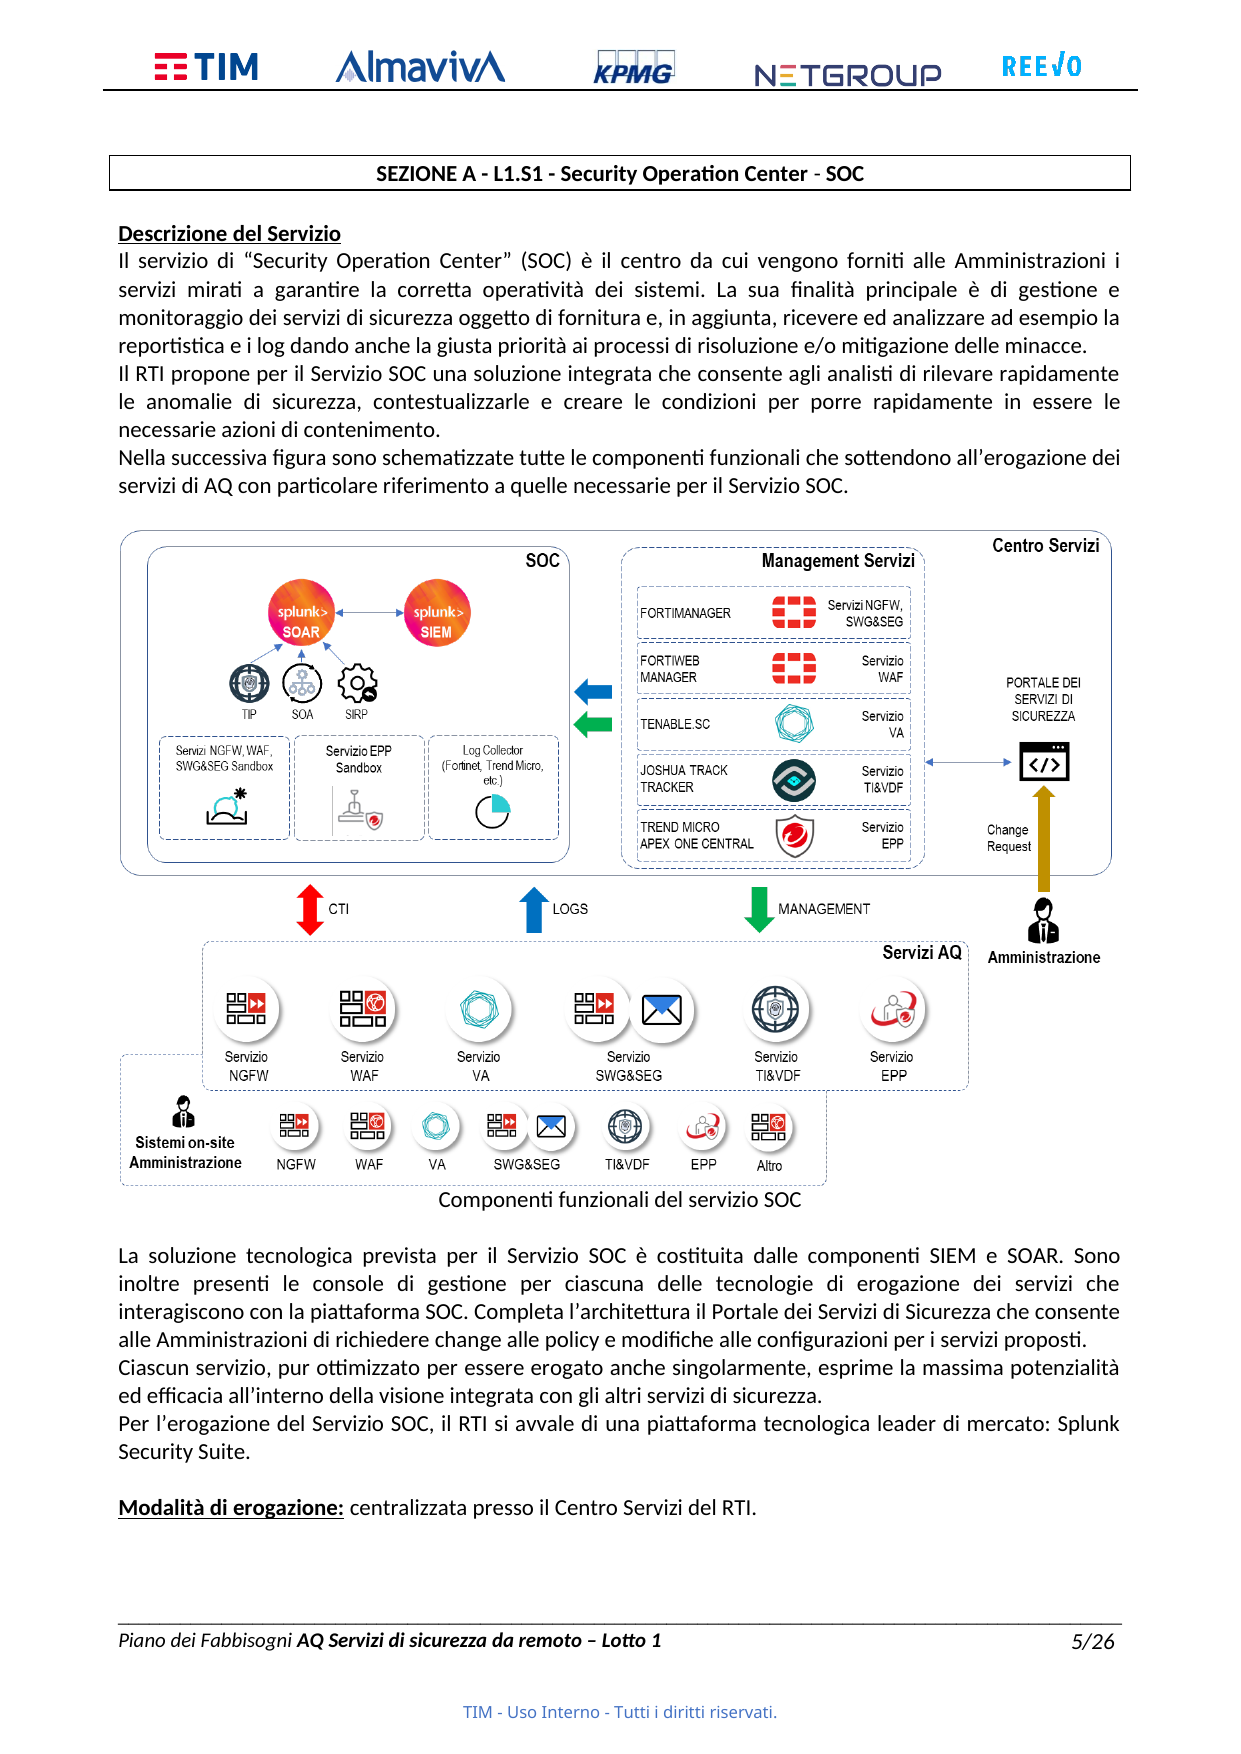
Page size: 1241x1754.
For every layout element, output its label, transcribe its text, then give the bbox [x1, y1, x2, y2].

text Il RTI propone per il Servizio SOC una soluzione integrata che consente agli analisti di rilevare rapidamente le anomalie di sicurezza, contestualizzarle e creare le condizioni per porre rapidamente in essere le necessarie azioni di contenimento. [118, 359, 1122, 443]
subtitle SEZIONE A - L1.S1 - Security Operation Center - SOC [110, 156, 1130, 189]
text Modalità di erogazione: centralizzata presso il Centro Servizi del RTI. [118, 1493, 1122, 1521]
picture [753, 64, 944, 89]
picture [592, 49, 677, 84]
text La soluzione tecnologica prevista per il Servizio SOC è costituita dalle componenti SIEM e SOAR. Sono inoltre presenti le console di gestione per ciascuna delle tecnologie di erogazione dei servizi che interagiscono con la piattaforma SOC. Completa l’architettura il Portale dei Servizi di Sicurezza che consente alle Amministrazioni di richiedere change alle policy e modifiche alle configurazioni per i servizi proposti. [118, 1241, 1122, 1353]
text Nella successiva figura sono schematizzate tutte le componenti funzionali che sottendono all’erogazione dei servizi di AQ con particolare riferimento a quelle necessarie per il Servizio SOC. [118, 443, 1122, 499]
text Per l’erogazione del Servizio SOC, il RTI si avvale di una piattaforma tecnologica leader di mercato: Splunk Security Suite. [118, 1409, 1122, 1465]
text Ciascun servizio, pur ottimizzato per essere erogato anche singolarmente, esprime la massima potenzialità ed efficacia all’interno della visione integrata con gli altri servizi di sicurezza. [118, 1353, 1122, 1409]
picture [118, 526, 1123, 1186]
picture [335, 50, 506, 82]
text Componenti funzionali del servizio SOC [118, 1186, 1122, 1213]
text Il servizio di “Security Operation Center” (SOC) è il centro da cui vengono forniti alle Amministrazioni i servizi mirati a garantire la corretta operatività dei sistemi. La sua finalità principale è di gestione e monitoraggio dei servizi di sicurezza oggetto di fornitura e, in aggiunta, ricevere ed analizzare ad esempio la reportistica e i log dando anche la giusta priorità ai processi di risoluzione e/o mitigazione delle minacce. [118, 247, 1122, 359]
picture [154, 53, 258, 80]
text Descrizione del Servizio [118, 219, 1122, 247]
picture [994, 44, 1092, 89]
